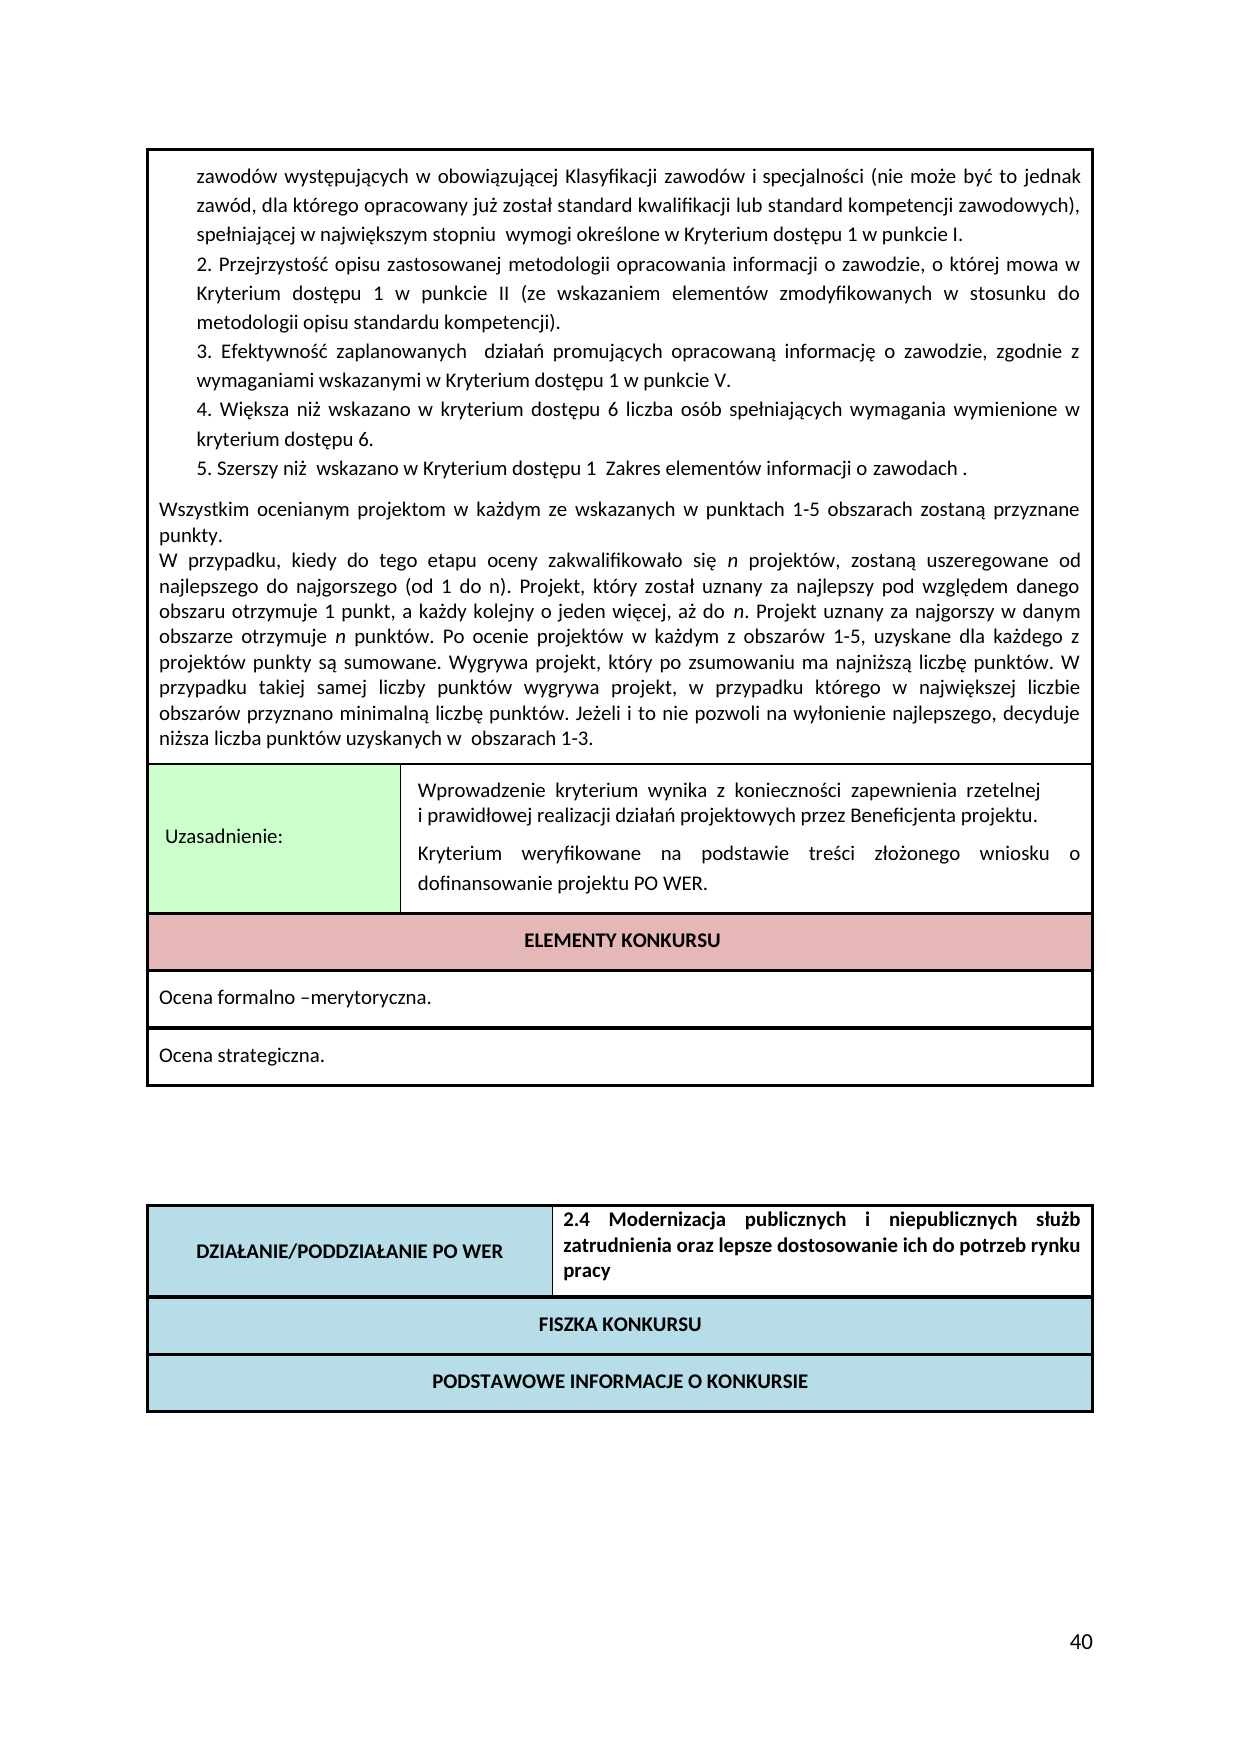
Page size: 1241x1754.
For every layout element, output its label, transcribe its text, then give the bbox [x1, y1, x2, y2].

table_cell PODSTAWOWE INFORMACJE O KONKURSIE [149, 1356, 1091, 1410]
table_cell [149, 151, 1091, 763]
table_cell FISZKA KONKURSU [149, 1299, 1091, 1353]
table_header 2.4 Modernizacja publicznych i niepublicznych służb zatrudnienia oraz lepsze dostosowanie ich do potrzeb rynku pracy [553, 1207, 1091, 1295]
table_cell Ocena formalno –merytoryczna. [149, 972, 1091, 1026]
table_cell Ocena strategiczna. [149, 1030, 1091, 1084]
table_cell ELEMENTY KONKURSU [149, 915, 1091, 969]
table_cell Uzasadnienie: [149, 765, 400, 912]
table_header DZIAŁANIE/PODDZIAŁANIE PO WER [149, 1207, 552, 1295]
table_cell Wprowadzenie kryterium wynika z konieczności zapewnienia rzetelnej i prawidłowej realizacji działań projektowych przez Beneficjenta projektu. Kryterium weryfikowane na podstawie treści złożonego wniosku o dofinansowanie projektu PO WER. [401, 765, 1091, 912]
